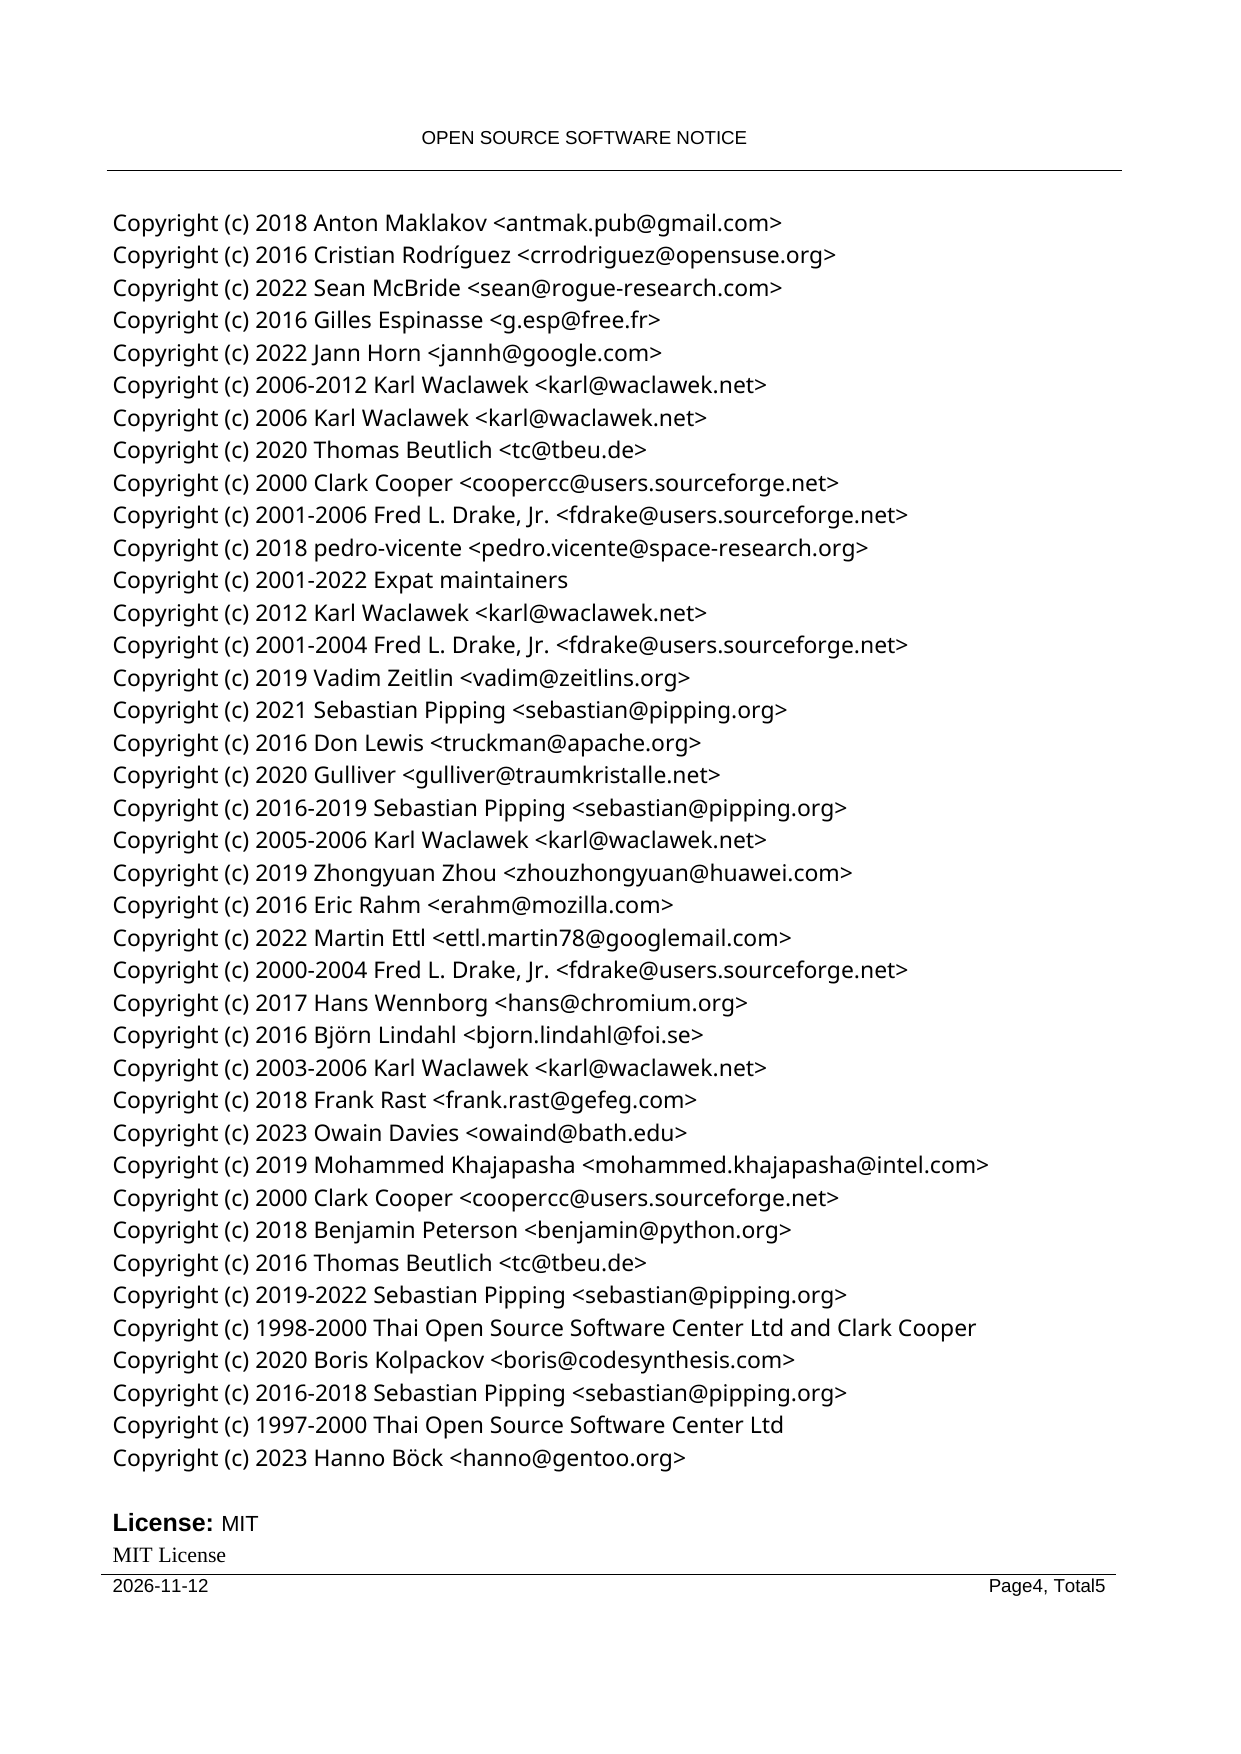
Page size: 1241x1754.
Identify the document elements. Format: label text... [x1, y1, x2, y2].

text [112, 206, 1128, 1506]
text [112, 1539, 1128, 1571]
text License: MIT [112, 1506, 1128, 1539]
